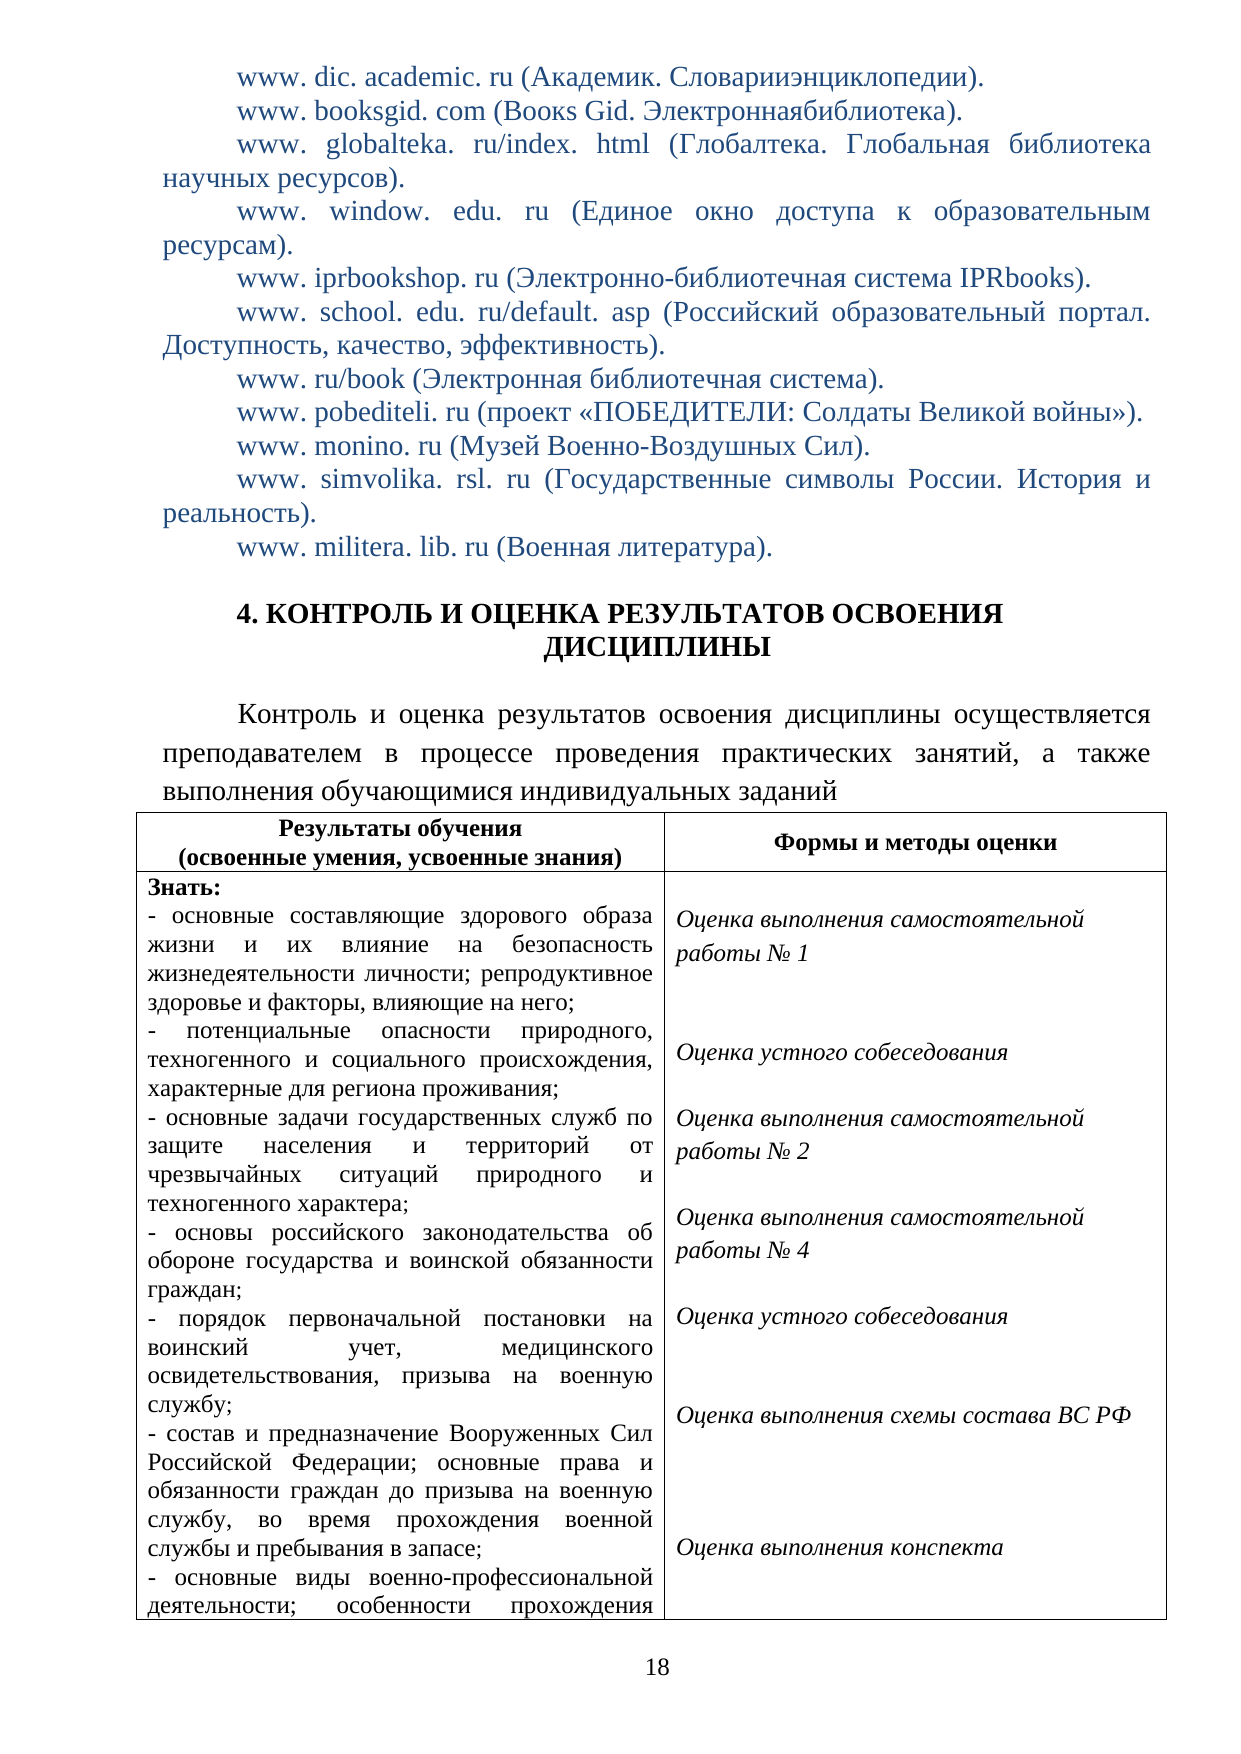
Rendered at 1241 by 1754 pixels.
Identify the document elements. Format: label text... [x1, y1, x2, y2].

text www. ru/book (Электронная библиотечная система). [162, 361, 1152, 394]
text www. monino. ru (Музей Военно-Воздушных Сил). [162, 428, 1152, 462]
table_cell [137, 872, 664, 1619]
text www. militera. lib. ru (Военная литература). [162, 529, 1152, 562]
text www. globalteka. ru/index. html (Глобалтека. Глобальная библиотека научных ресурсов). [162, 126, 1152, 193]
text www. booksgid. com (Воокs Gid. Электроннаябиблиотека). [162, 93, 1152, 126]
text 4. Контроль и оценка результатов освоения [162, 596, 1152, 629]
text Контроль и оценка результатов освоения дисциплины осуществляется преподавателем в процессе проведения практических занятий, а также выполнения обучающимися индивидуальных заданий [162, 696, 1152, 807]
text www. dic. academic. ru (Академик. Словарииэнциклопедии). [162, 59, 1152, 93]
table_header Результаты обучения (освоенные умения, усвоенные знания) [137, 813, 664, 871]
table_header Формы и методы оценки [665, 813, 1166, 871]
text www. pobediteli. ru (проект «ПОБЕДИТЕЛИ: Солдаты Великой войны»). [162, 394, 1152, 428]
text www. window. edu. ru (Единое окно доступа к образовательным ресурсам). [162, 193, 1152, 260]
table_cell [665, 872, 1166, 1619]
text www. iprbookshop. ru (Электронно-библиотечная система IPRbooks). [162, 260, 1152, 294]
text www. simvolika. rsl. ru (Государственные символы России. История и реальность). [162, 462, 1152, 529]
text www. school. edu. ru/default. asp (Российский образовательный портал. Доступность, качество, эффективность). [162, 294, 1152, 361]
text Дисциплины [162, 629, 1152, 663]
